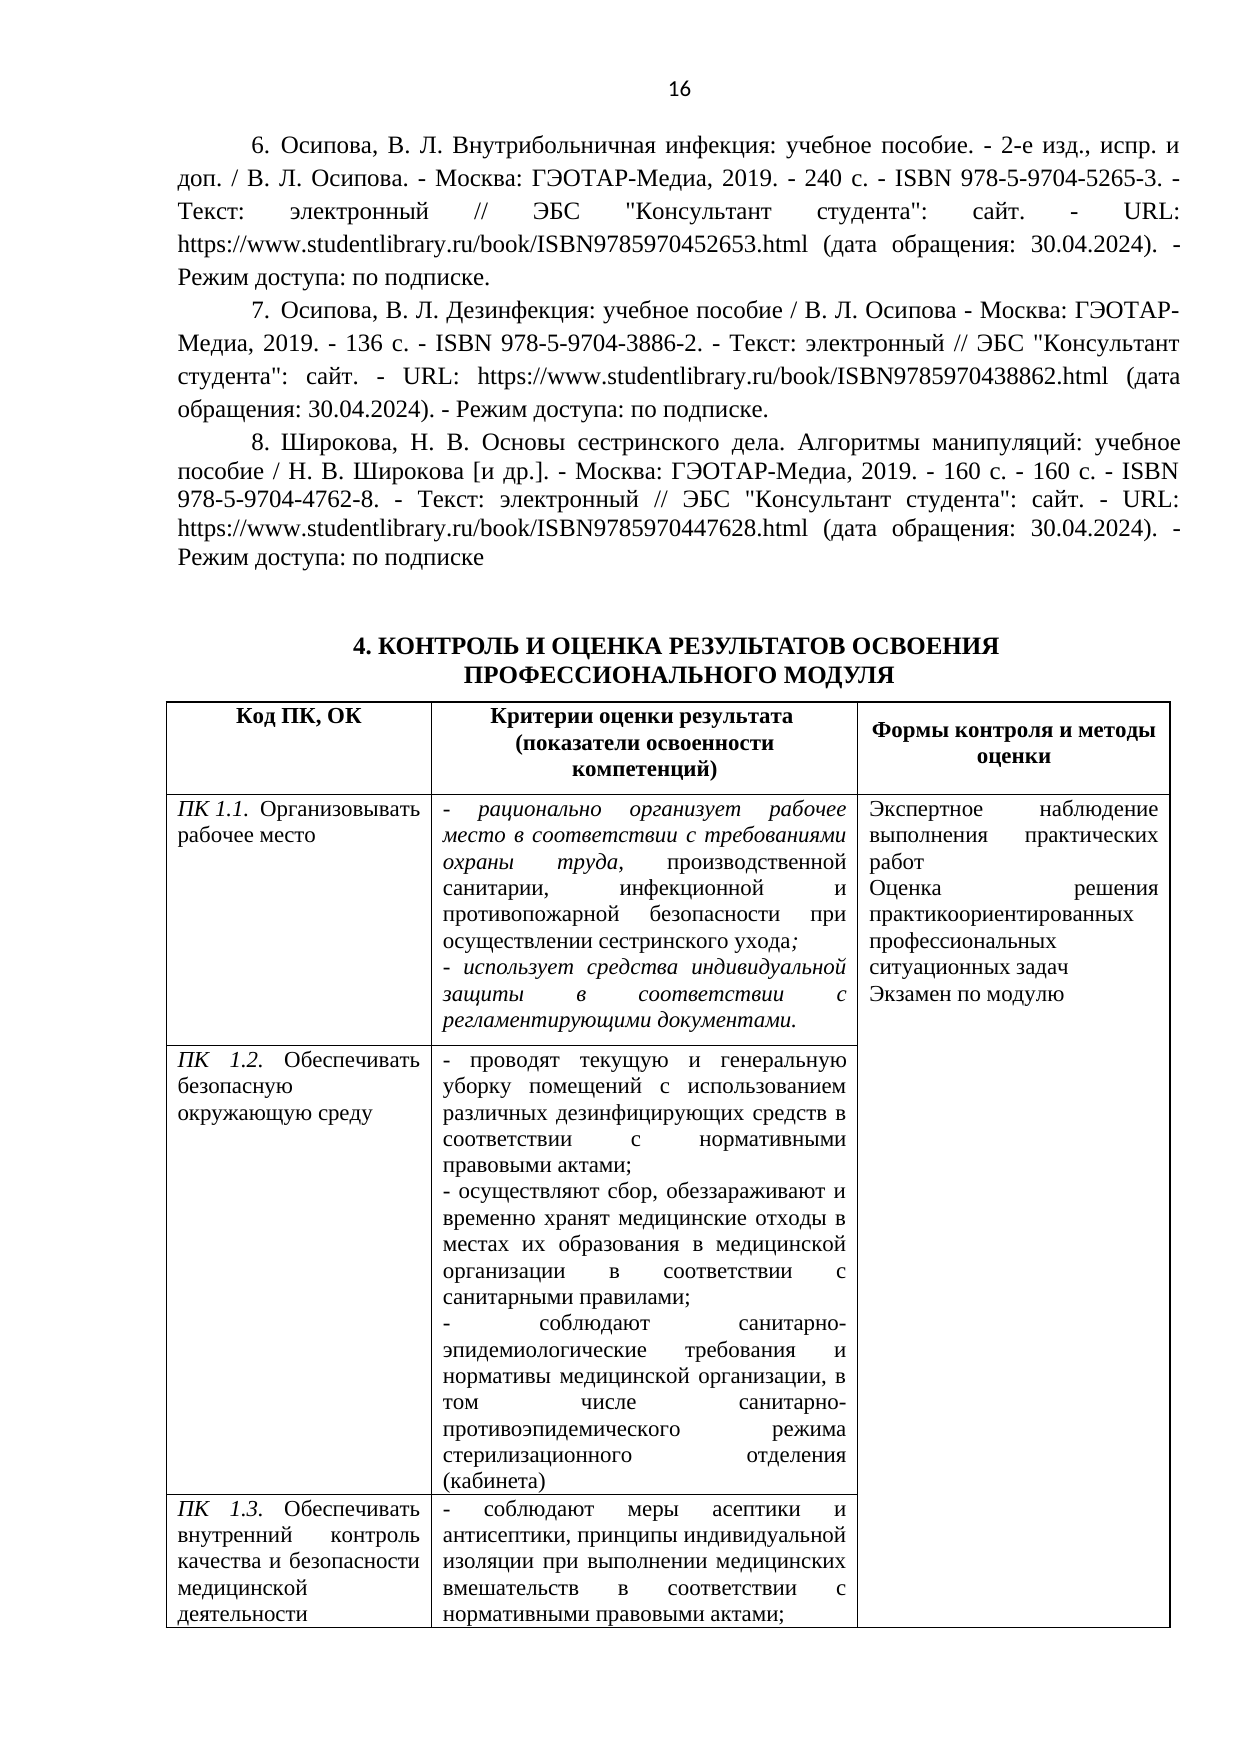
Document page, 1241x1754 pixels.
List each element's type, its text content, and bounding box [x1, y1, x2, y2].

table_cell - рационально организует рабочее место в соответствии с требованиями охраны труда, производственной санитарии, инфекционной и противопожарной безопасности при осуществлении сестринского ухода; - использует средства индивидуальной защиты в соответствии с регламентирующими документами. [432, 795, 857, 1045]
table_cell ПК 1.1. Организовывать рабочее место [167, 795, 431, 1045]
text 4. Контроль и оценка результатов освоения профессионального модуля [177, 631, 1181, 689]
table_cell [167, 1495, 431, 1627]
table_header Код ПК, ОК [167, 703, 431, 794]
list Осипова, В. Л. Внутрибольничная инфекция: учебное пособие. - 2-е изд., испр. и доп. / В. Л. Осипова. - Москва: ГЭОТАР-Медиа, 2019. - 240 с. - ISBN 978-5-9704-5265-3. - Текст: электронный // ЭБС "Консультант студента": сайт. - URL: https://www.studentlibrary.ru/book/ISBN9785970452653.html (дата обращения: 30.04.2024). - Режим доступа: по подписке. [177, 130, 1181, 291]
table_cell ПК 1.2. Обеспечивать безопасную окружающую среду [167, 1046, 431, 1494]
table_header Критерии оценки результата (показатели освоенности компетенций) [432, 703, 857, 794]
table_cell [432, 1495, 857, 1627]
table_cell Экспертное наблюдение выполнения практических работ Оценка решения практикоориентированных профессиональных ситуационных задач Экзамен по модулю [858, 795, 1169, 1627]
table_cell - проводят текущую и генеральную уборку помещений с использованием различных дезинфицирующих средств в соответствии с нормативными правовыми актами; - осуществляют сбор, обеззараживают и временно хранят медицинские отходы в местах их образования в медицинской организации в соответствии с санитарными правилами; - соблюдают санитарно-эпидемиологические требования и нормативы медицинской организации, в том числе санитарно-противоэпидемического режима стерилизационного отделения (кабинета) [432, 1046, 857, 1494]
list Осипова, В. Л. Дезинфекция: учебное пособие / В. Л. Осипова - Москва: ГЭОТАР-Медиа, 2019. - 136 с. - ISBN 978-5-9704-3886-2. - Текст: электронный // ЭБС "Консультант студента": сайт. - URL: https://www.studentlibrary.ru/book/ISBN9785970438862.html (дата обращения: 30.04.2024). - Режим доступа: по подписке. [177, 295, 1181, 423]
list Широкова, Н. В. Основы сестринского дела. Алгоритмы манипуляций: учебное пособие / Н. В. Широкова [и др.]. - Москва: ГЭОТАР-Медиа, 2019. - 160 с. - 160 с. - ISBN 978-5-9704-4762-8. - Текст: электронный // ЭБС "Консультант студента": сайт. - URL: https://www.studentlibrary.ru/book/ISBN9785970447628.html (дата обращения: 30.04.2024). - Режим доступа: по подписке [177, 427, 1181, 571]
table_header Формы контроля и методы оценки [858, 703, 1169, 794]
